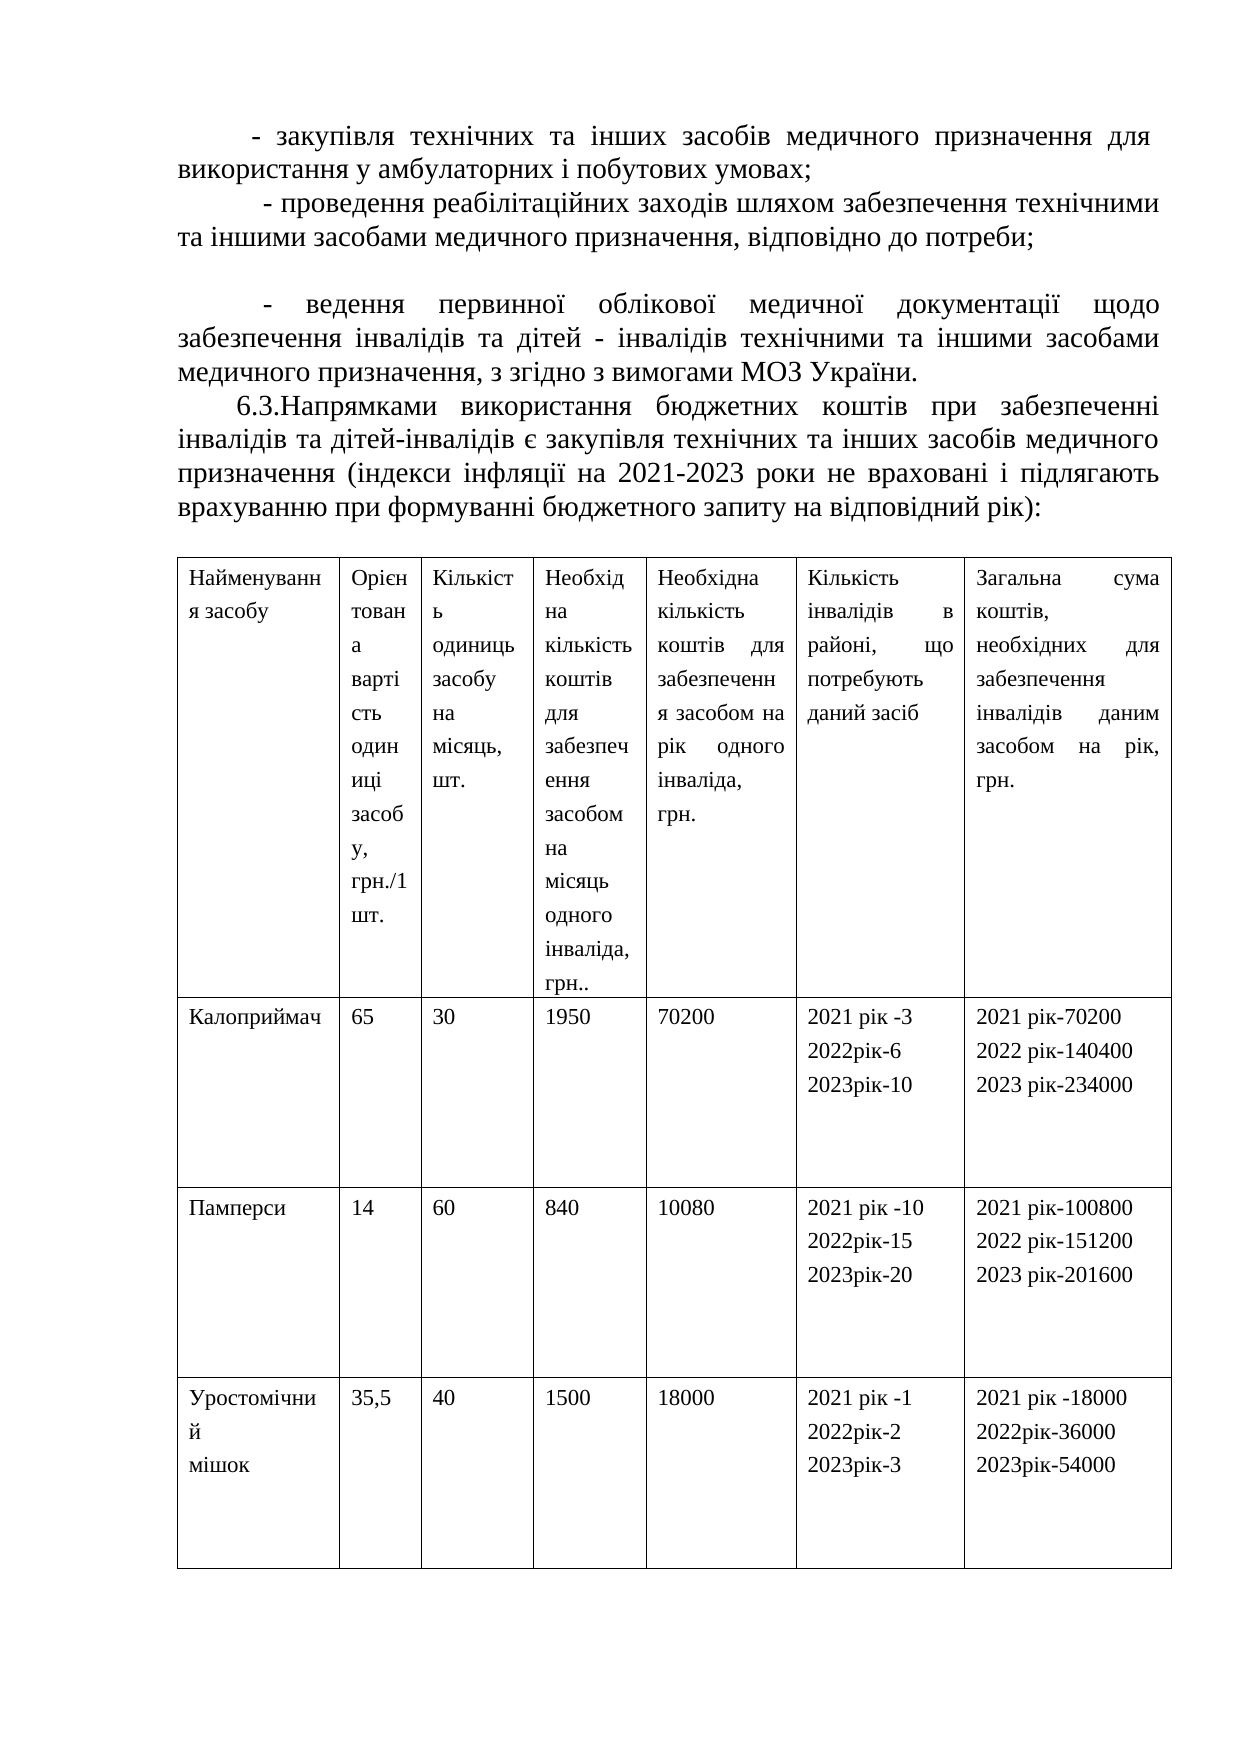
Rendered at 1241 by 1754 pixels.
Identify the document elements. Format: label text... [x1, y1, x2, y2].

table_cell 10080 [647, 1188, 796, 1377]
table_cell 2021 рік -3 2022рік-6 2023рік-10 [797, 998, 964, 1187]
table_header Кількість інвалідів в районі, що потребують даний засіб [797, 558, 964, 997]
table_header Орієнтована вартість одиниці засобу, грн./1шт. [340, 558, 421, 997]
table_cell Памперси [178, 1188, 339, 1377]
table_cell 1950 [534, 998, 646, 1187]
table_cell 2021 рік -18000 2022рік-36000 2023рік-54000 [965, 1378, 1171, 1568]
table_header Кількість одиниць засобу на місяць, шт. [422, 558, 533, 997]
table_cell 60 [422, 1188, 533, 1377]
text - закупівля технічних та інших засобів медичного призначення для використання у амбулаторних і побутових умовах; [177, 118, 1152, 186]
table_cell 840 [534, 1188, 646, 1377]
table_header Необхідна кількість коштів для забезпечення засобом на місяць одного інваліда, грн.. [534, 558, 646, 997]
text 6.3.Напрямками використання бюджетних коштів при забезпеченні інвалідів та дітей-інвалідів є закупівля технічних та інших засобів медичного призначення (індекси інфляції на 2021-2023 роки не враховані і підлягають врахуванню при формуванні бюджетного запиту на відповідний рік): [177, 388, 1160, 523]
text - проведення реабілітаційних заходів шляхом забезпечення технічними та іншими засобами медичного призначення, відповідно до потреби; [177, 186, 1160, 253]
table_cell 65 [340, 998, 421, 1187]
table_cell 2021 рік-70200 2022 рік-140400 2023 рік-234000 [965, 998, 1171, 1187]
table_cell 14 [340, 1188, 421, 1377]
text - ведення первинної облікової медичної документації щодо забезпечення інвалідів та дітей - інвалідів технічними та іншими засобами медичного призначення, з згідно з вимогами МОЗ України. [177, 287, 1160, 388]
table_cell 1500 [534, 1378, 646, 1568]
table_header Загальна сума коштів, необхідних для забезпечення інвалідів даним засобом на рік, грн. [965, 558, 1171, 997]
table_header Найменування засобу [178, 558, 339, 997]
table_cell 40 [422, 1378, 533, 1568]
table_header Необхідна кількість коштів для забезпечення засобом на рік одного інваліда, грн. [647, 558, 796, 997]
table_cell 2021 рік-100800 2022 рік-151200 2023 рік-201600 [965, 1188, 1171, 1377]
table_cell 35,5 [340, 1378, 421, 1568]
table_cell 2021 рік -1 2022рік-2 2023рік-3 [797, 1378, 964, 1568]
table_cell 30 [422, 998, 533, 1187]
table_cell 70200 [647, 998, 796, 1187]
table_cell Калоприймач [178, 998, 339, 1187]
table_cell 18000 [647, 1378, 796, 1568]
table_cell Уростомічний мішок [178, 1378, 339, 1568]
table_cell 2021 рік -10 2022рік-15 2023рік-20 [797, 1188, 964, 1377]
